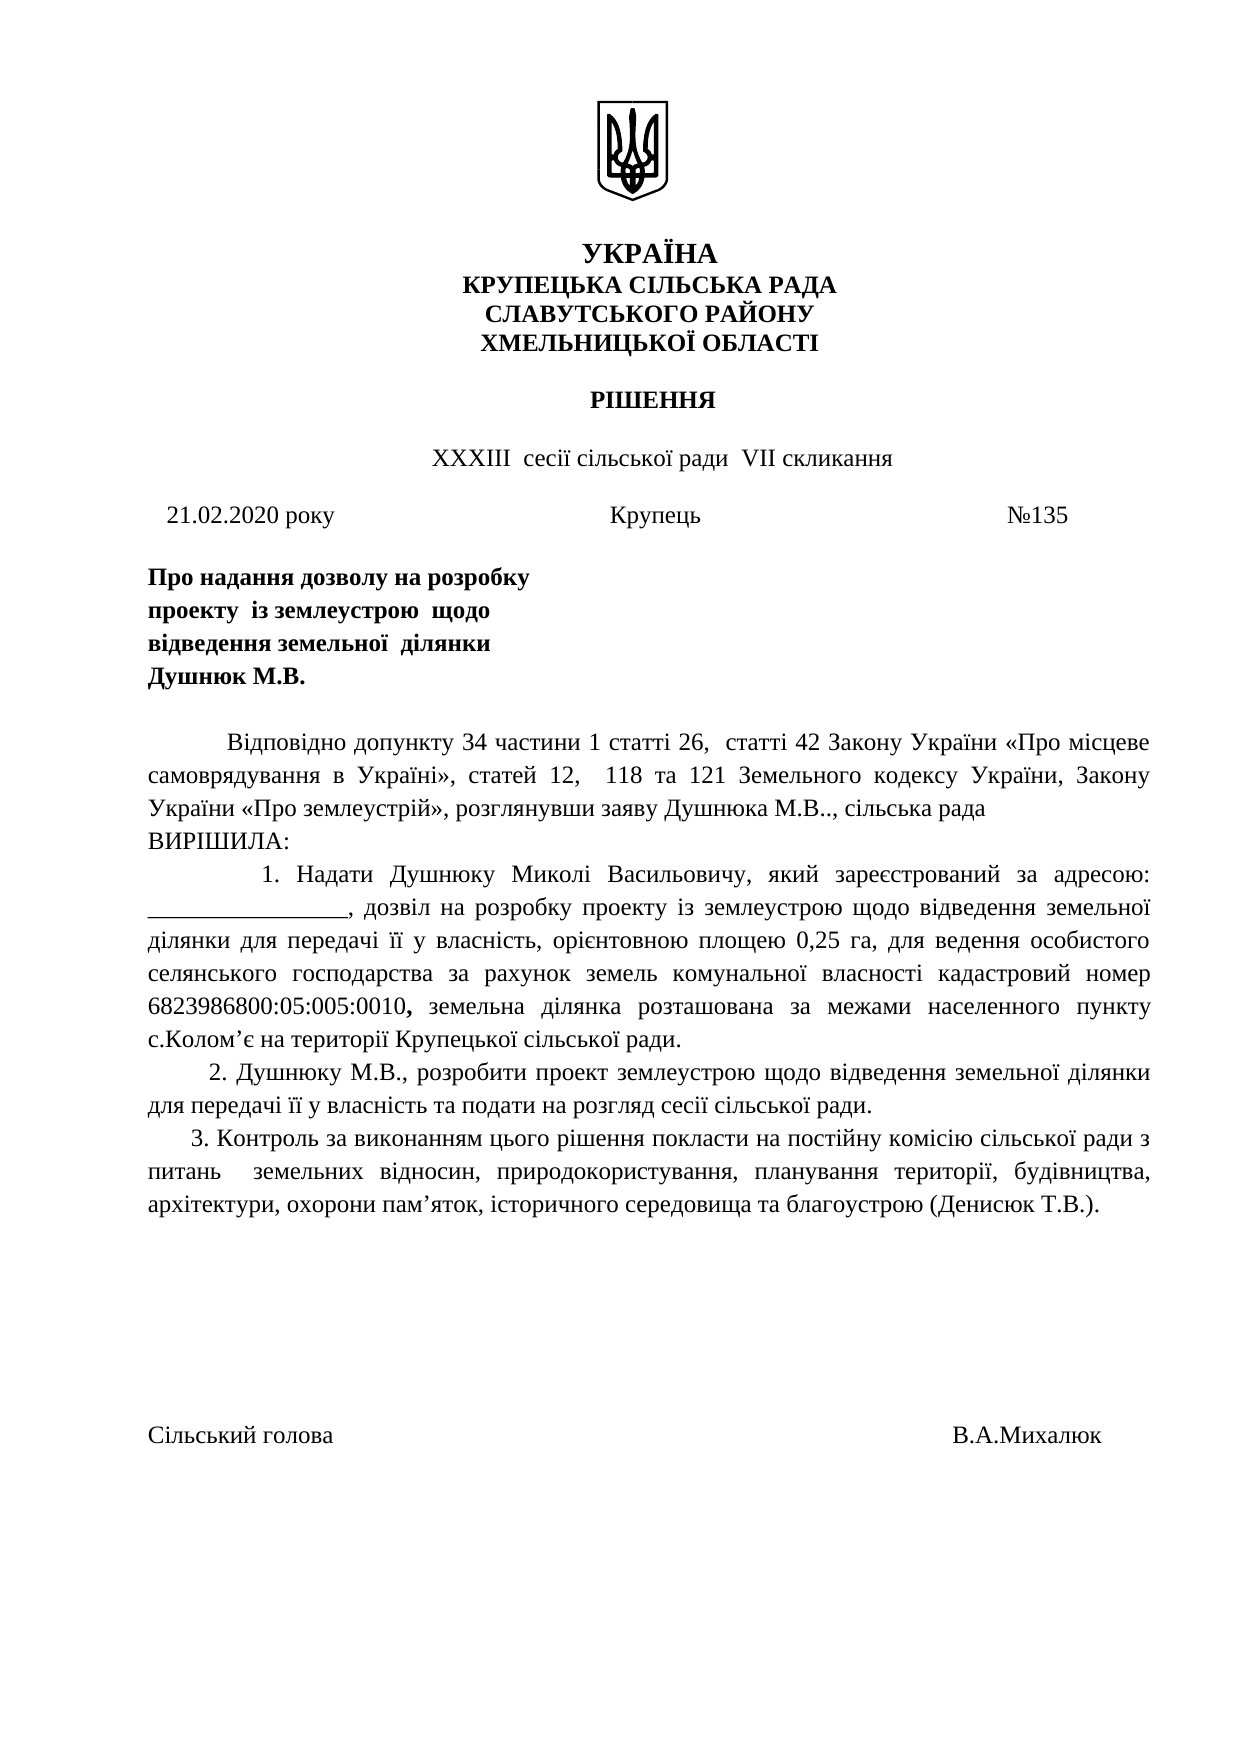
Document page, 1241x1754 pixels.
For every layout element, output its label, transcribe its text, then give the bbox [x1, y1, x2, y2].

text Душнюк М.В. [148, 661, 1152, 690]
text 3. Контроль за виконанням цього рішення покласти на постійну комісію сільської ради з питань земельних відносин, природокористування, планування території, будівництва, архітектури, охорони пам’яток, історичного середовища та благоустрою (Денисюк Т.В.). [148, 1123, 1152, 1218]
text 2. Душнюку М.В., розробити проект землеустрою щодо відведення земельної ділянки для передачі її у власність та подати на розгляд сесії сільської ради. [148, 1057, 1152, 1119]
text Сільський голова В.А.Михалюк [148, 1420, 1152, 1449]
text ХХХІІІ сесії сільської ради VІІ скликання [148, 443, 1152, 471]
text 1. Надати Душнюку Миколі Васильовичу, який зареєстрований за адресою: ________________, дозвіл на розробку проекту із землеустрою щодо відведення земельної ділянки для передачі її у власність, орієнтовною площею 0,25 га, для ведення особистого селянського господарства за рахунок земель комунальної власності кадастровий номер 6823986800:05:005:0010, земельна ділянка розташована за межами населенного пункту с.Колом’є на території Крупецької сільської ради. [148, 859, 1152, 1053]
text ВИРІШИЛА: [148, 826, 1152, 855]
text відведення земельної ділянки [148, 628, 1152, 657]
text СЛАВУТСЬКОГО РАЙОНУ [148, 299, 1152, 328]
text 21.02.2020 року Крупець №135 [148, 500, 1152, 529]
text УКРАЇНА [148, 237, 1152, 270]
text Про надання дозволу на розробку [148, 562, 1152, 591]
text РІШЕННЯ [148, 385, 1152, 414]
text КРУПЕЦЬКА СІЛЬСЬКА РАДА [148, 270, 1152, 299]
text ХМЕЛЬНИЦЬКОЇ ОБЛАСТІ [148, 328, 1152, 356]
text Відповідно допункту 34 частини 1 статті 26, статті 42 Закону України «Про місцеве самоврядування в Україні», статей 12, 118 та 121 Земельного кодексу України, Закону України «Про землеустрій», розглянувши заяву Душнюка М.В.., сільська рада [148, 727, 1152, 822]
text проекту із землеустрою щодо [148, 595, 1152, 624]
